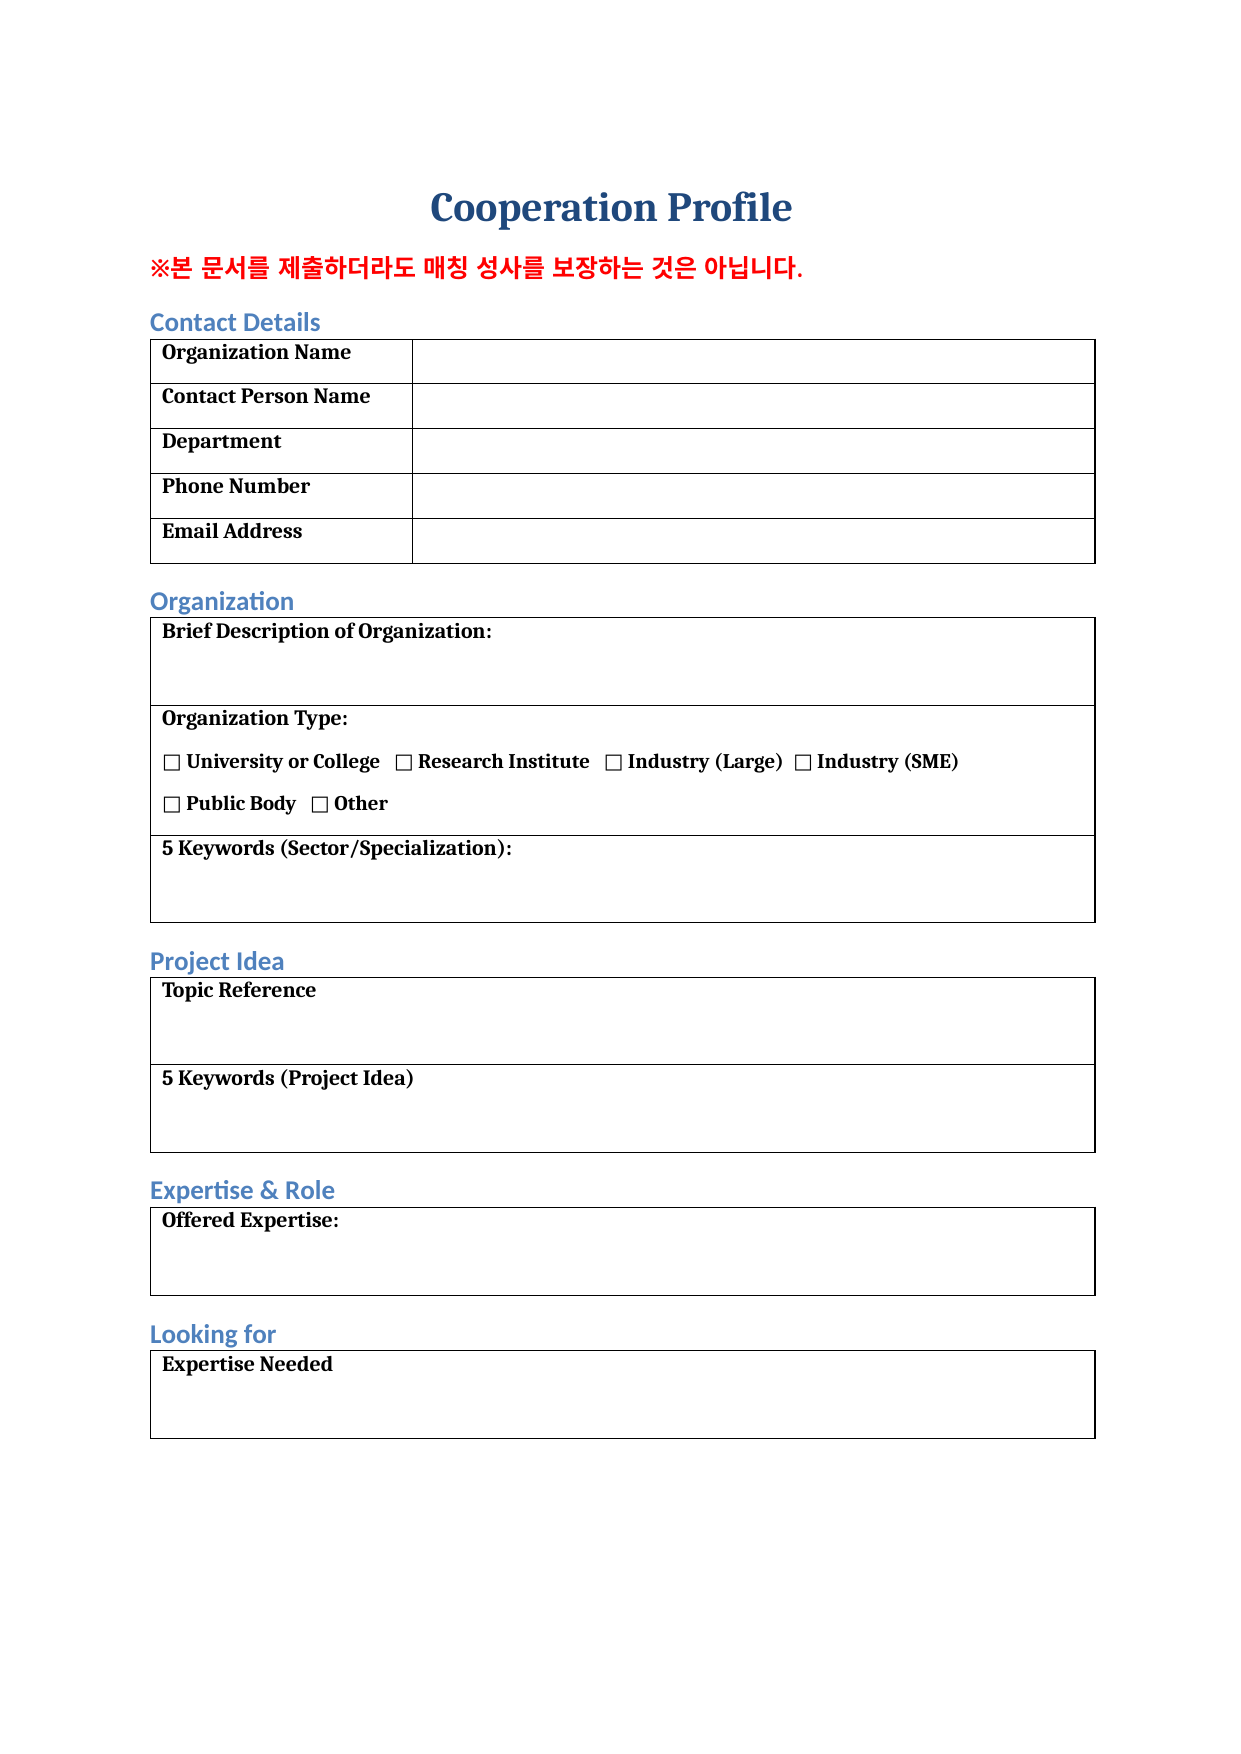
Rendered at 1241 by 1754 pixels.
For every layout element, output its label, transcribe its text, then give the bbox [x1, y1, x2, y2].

table_cell [413, 519, 1094, 562]
table_cell Email Address [151, 519, 412, 562]
subtitle Expertise & Role [150, 1173, 1090, 1207]
table_cell 5 Keywords (Sector/Specialization): [151, 836, 1094, 922]
text Cooperation Profile [407, 184, 816, 232]
table_cell Phone Number [151, 474, 412, 518]
table_cell Department [151, 429, 412, 473]
table_cell Contact Person Name [151, 384, 412, 428]
table_header Brief Description of Organization: [151, 618, 1094, 705]
text ※본 문서를 제출하더라도 매칭 성사를 보장하는 것은 아닙니다. [150, 248, 1090, 284]
table_header Offered Expertise: [151, 1208, 1094, 1295]
table_cell 5 Keywords (Project Idea) [151, 1065, 1094, 1152]
table_cell [413, 384, 1094, 428]
table_cell Organization Type: □ University or College □ Research Institute □ Industry (Large) □ Industry (SME) □ Public Body □ Other [151, 706, 1094, 834]
table_cell [413, 474, 1094, 518]
subtitle Contact Details [150, 305, 1090, 338]
table_header Topic Reference [151, 978, 1094, 1064]
subtitle Looking for [150, 1317, 1090, 1350]
table_header Expertise Needed [151, 1351, 1094, 1438]
table_cell [413, 429, 1094, 473]
subtitle Organization [150, 584, 1090, 617]
table_header [413, 340, 1094, 383]
table_header Organization Name [151, 340, 412, 383]
subtitle Project Idea [150, 944, 1090, 977]
